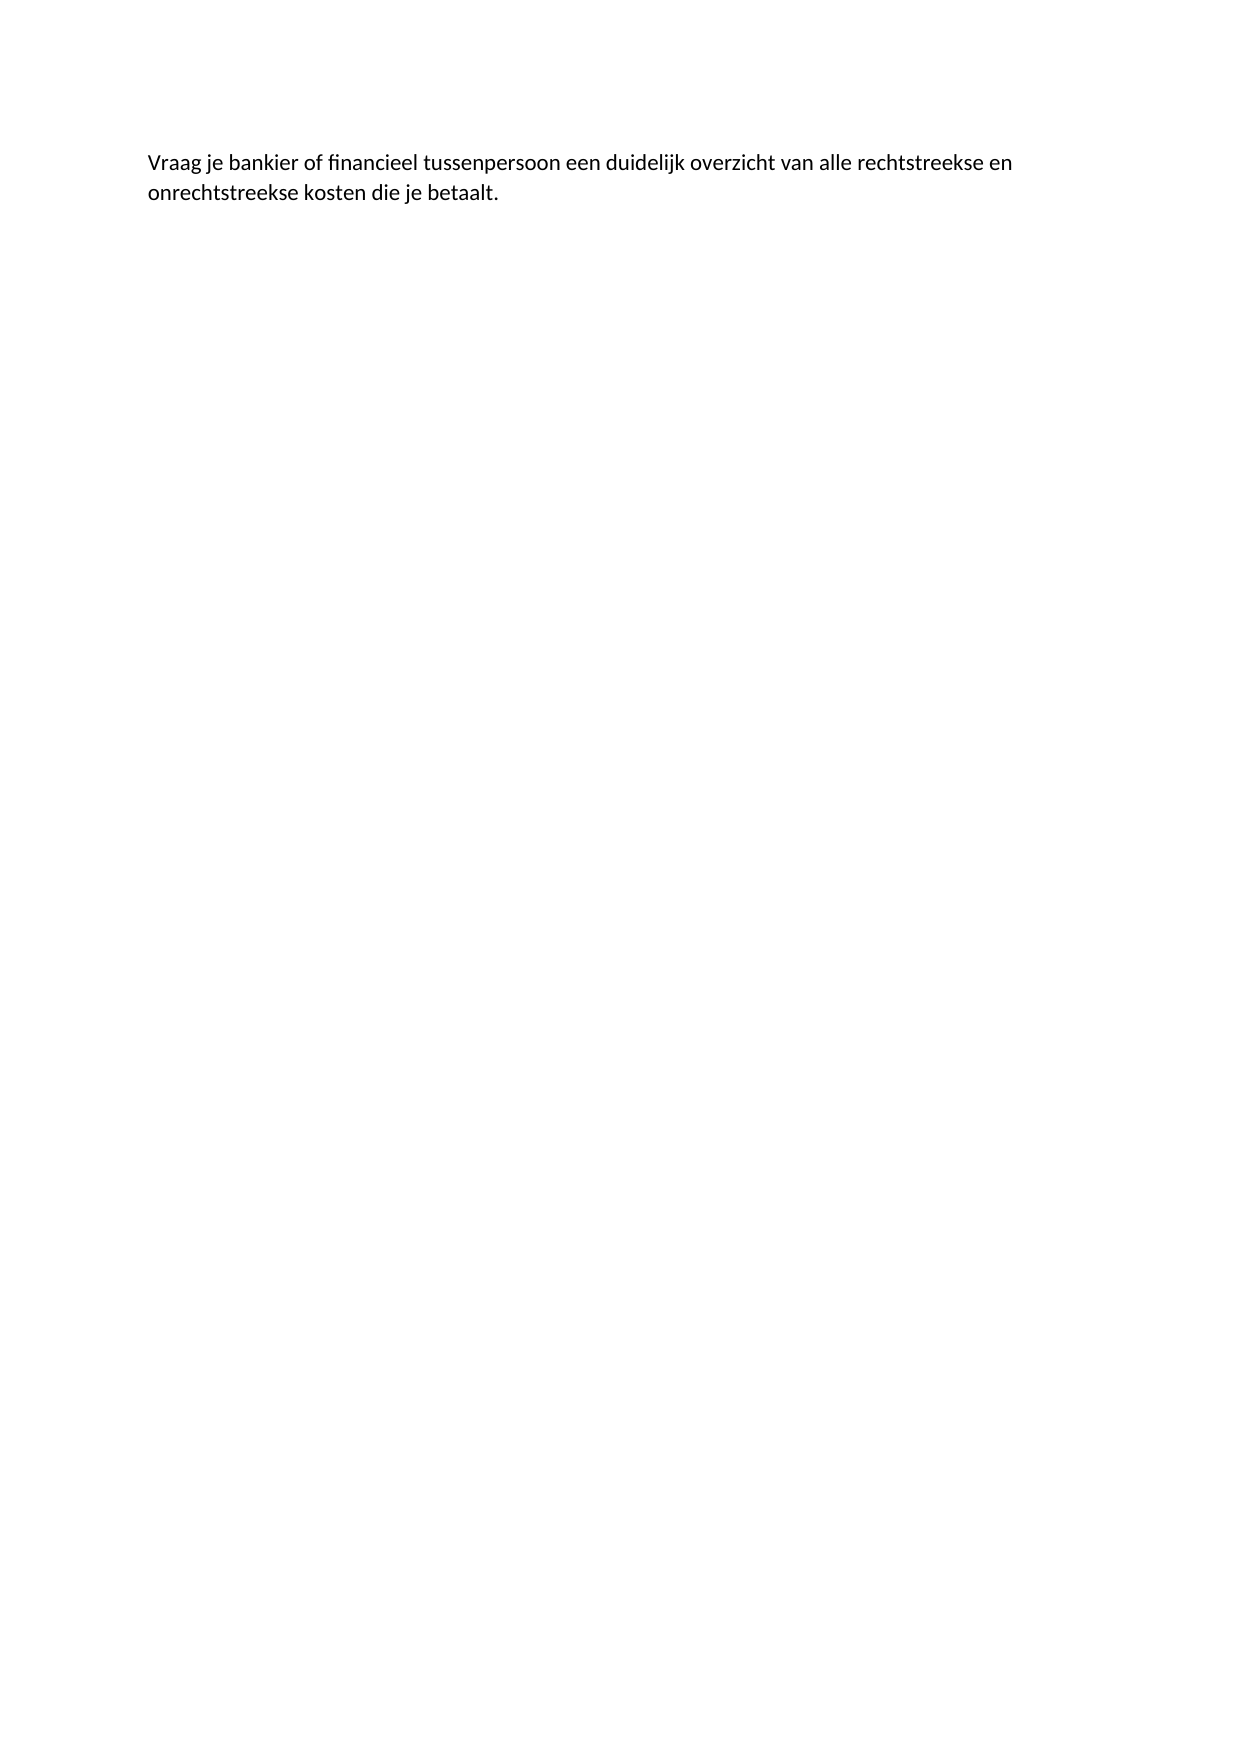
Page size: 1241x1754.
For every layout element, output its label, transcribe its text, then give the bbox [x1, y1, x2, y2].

text Vraag je bankier of financieel tussenpersoon een duidelijk overzicht van alle rechtstreekse en onrechtstreekse kosten die je betaalt. [148, 148, 1093, 206]
